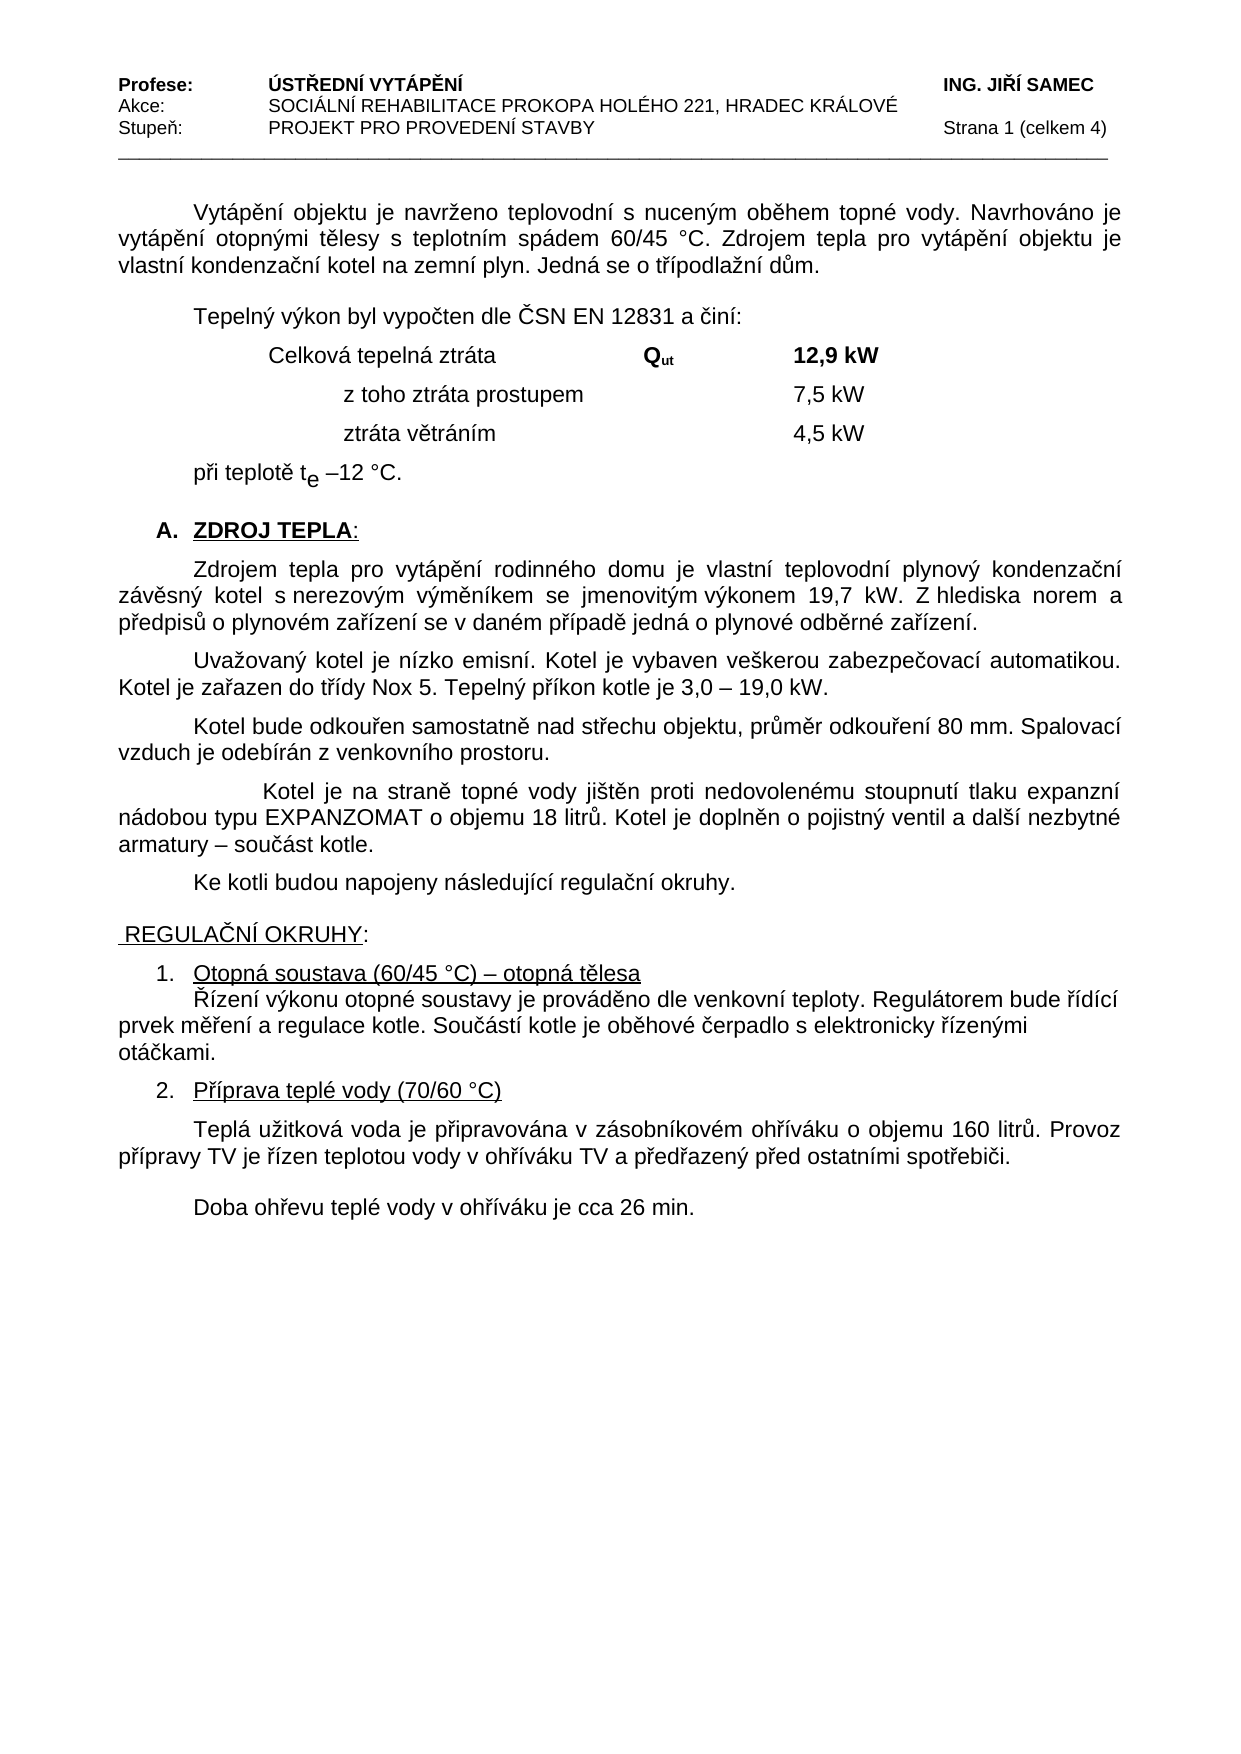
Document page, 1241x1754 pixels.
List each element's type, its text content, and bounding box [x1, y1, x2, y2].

list ZDROJ TEPLA: [156, 517, 1122, 543]
text Kotel je na straně topné vody jištěn proti nedovolenému stoupnutí tlaku expanzní nádobou typu EXPANZOMAT o objemu 18 litrů. Kotel je doplněn o pojistný ventil a další nezbytné armatury – součást kotle. [118, 778, 1122, 857]
text Celková tepelná ztráta Qut 12,9 kW [193, 342, 1122, 368]
text Teplá užitková voda je připravována v zásobníkovém ohříváku o objemu 160 litrů. Provoz přípravy TV je řízen teplotou vody v ohříváku TV a předřazený před ostatními spotřebiči. [118, 1116, 1122, 1169]
text Doba ohřevu teplé vody v ohříváku je cca 26 min. [118, 1194, 1122, 1220]
list Příprava teplé vody (70/60 °C) [156, 1077, 1122, 1104]
text Uvažovaný kotel je nízko emisní. Kotel je vybaven veškerou zabezpečovací automatikou. Kotel je zařazen do třídy Nox 5. Tepelný příkon kotle je 3,0 – 19,0 kW. [118, 647, 1122, 700]
text Tepelný výkon byl vypočten dle ČSN EN 12831 a činí: [118, 303, 1122, 329]
text Ke kotli budou napojeny následující regulační okruhy. [118, 869, 1122, 896]
text z toho ztráta prostupem 7,5 kW [118, 381, 1122, 407]
text Zdrojem tepla pro vytápění rodinného domu je vlastní teplovodní plynový kondenzační závěsný kotel s nerezovým výměníkem se jmenovitým výkonem 19,7 kW. Z hlediska norem a předpisů o plynovém zařízení se v daném případě jedná o plynové odběrné zařízení. [118, 556, 1122, 635]
text ztráta větráním 4,5 kW [268, 420, 1122, 446]
list Otopná soustava (60/45 °C) – otopná tělesa [156, 959, 1122, 986]
text Kotel bude odkouřen samostatně nad střechu objektu, průměr odkouření 80 mm. Spalovací vzduch je odebírán z venkovního prostoru. [118, 713, 1122, 765]
text Vytápění objektu je navrženo teplovodní s nuceným oběhem topné vody. Navrhováno je vytápění otopnými tělesy s teplotním spádem 60/45 °C. Zdrojem tepla pro vytápění objektu je vlastní kondenzační kotel na zemní plyn. Jedná se o třípodlažní dům. [118, 199, 1122, 278]
text Řízení výkonu otopné soustavy je prováděno dle venkovní teploty. Regulátorem bude řídící prvek měření a regulace kotle. Součástí kotle je oběhové čerpadlo s elektronicky řízenými otáčkami. [118, 986, 1122, 1065]
text REGULAČNÍ OKRUHY: [118, 921, 1122, 947]
text při teplotě te –12 °C. [118, 458, 1122, 492]
